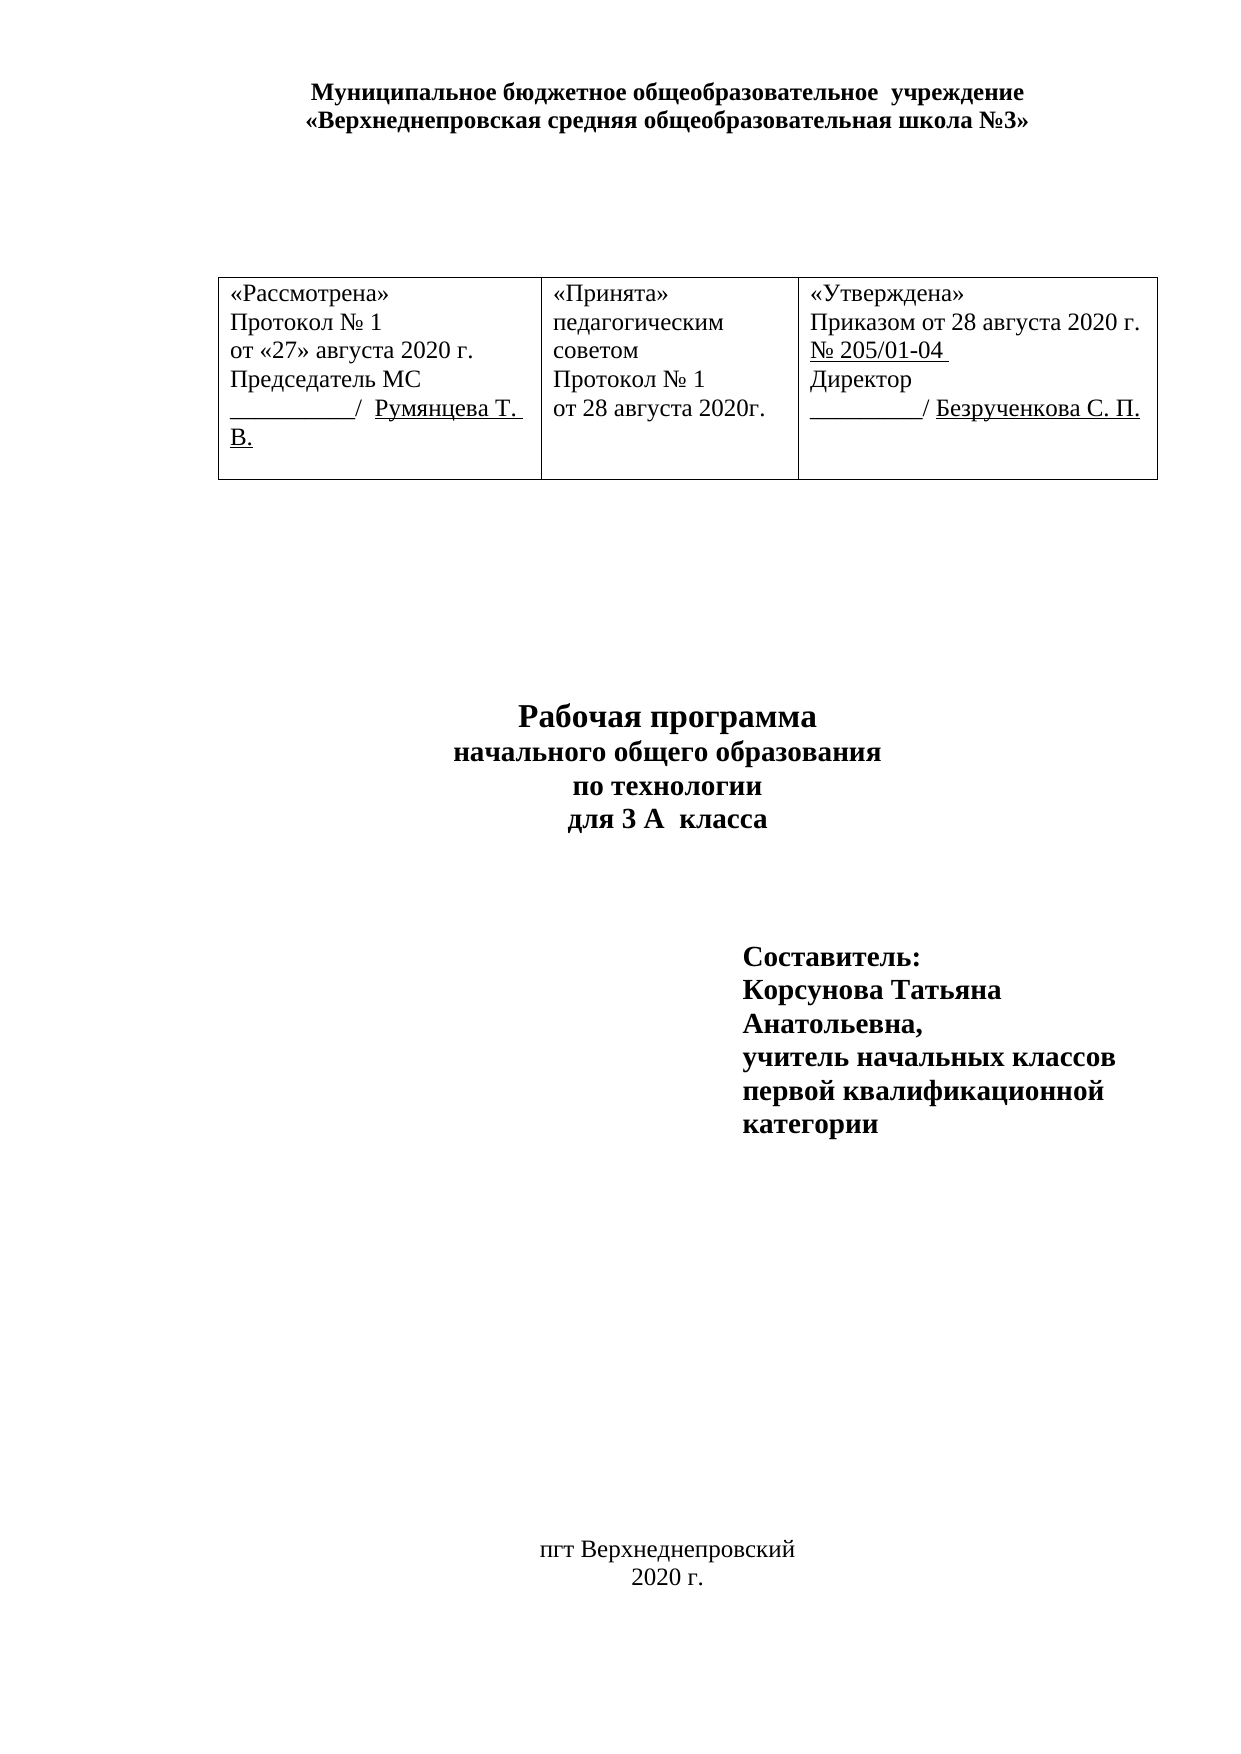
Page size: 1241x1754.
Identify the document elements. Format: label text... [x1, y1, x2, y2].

table_header Составитель: Корсунова Татьяна Анатольевна, учитель начальных классов первой квалификационной категории [731, 939, 1139, 1140]
text по технологии [177, 768, 1157, 801]
text 2020 г. [177, 1562, 1157, 1591]
text пгт Верхнеднепровский [177, 1534, 1157, 1562]
text Муниципальное бюджетное общеобразовательное учреждение [177, 77, 1157, 106]
table_header «Рассмотрена» Протокол № 1 от «27» августа 2020 г. Председатель МС __________/ Румянцева Т. В. [219, 278, 541, 479]
text начального общего образования [177, 734, 1157, 768]
text для 3 А класса [177, 801, 1157, 835]
text Рабочая программа [177, 696, 1157, 734]
table_header «Принята» педагогическим советом Протокол № 1 от 28 августа 2020г. [542, 278, 798, 479]
table_header «Утверждена» Приказом от 28 августа 2020 г. № 205/01-04 Директор _________/ Безрученкова С. П. [799, 278, 1157, 479]
text «Верхнеднепровская средняя общеобразовательная школа №3» [177, 106, 1157, 134]
